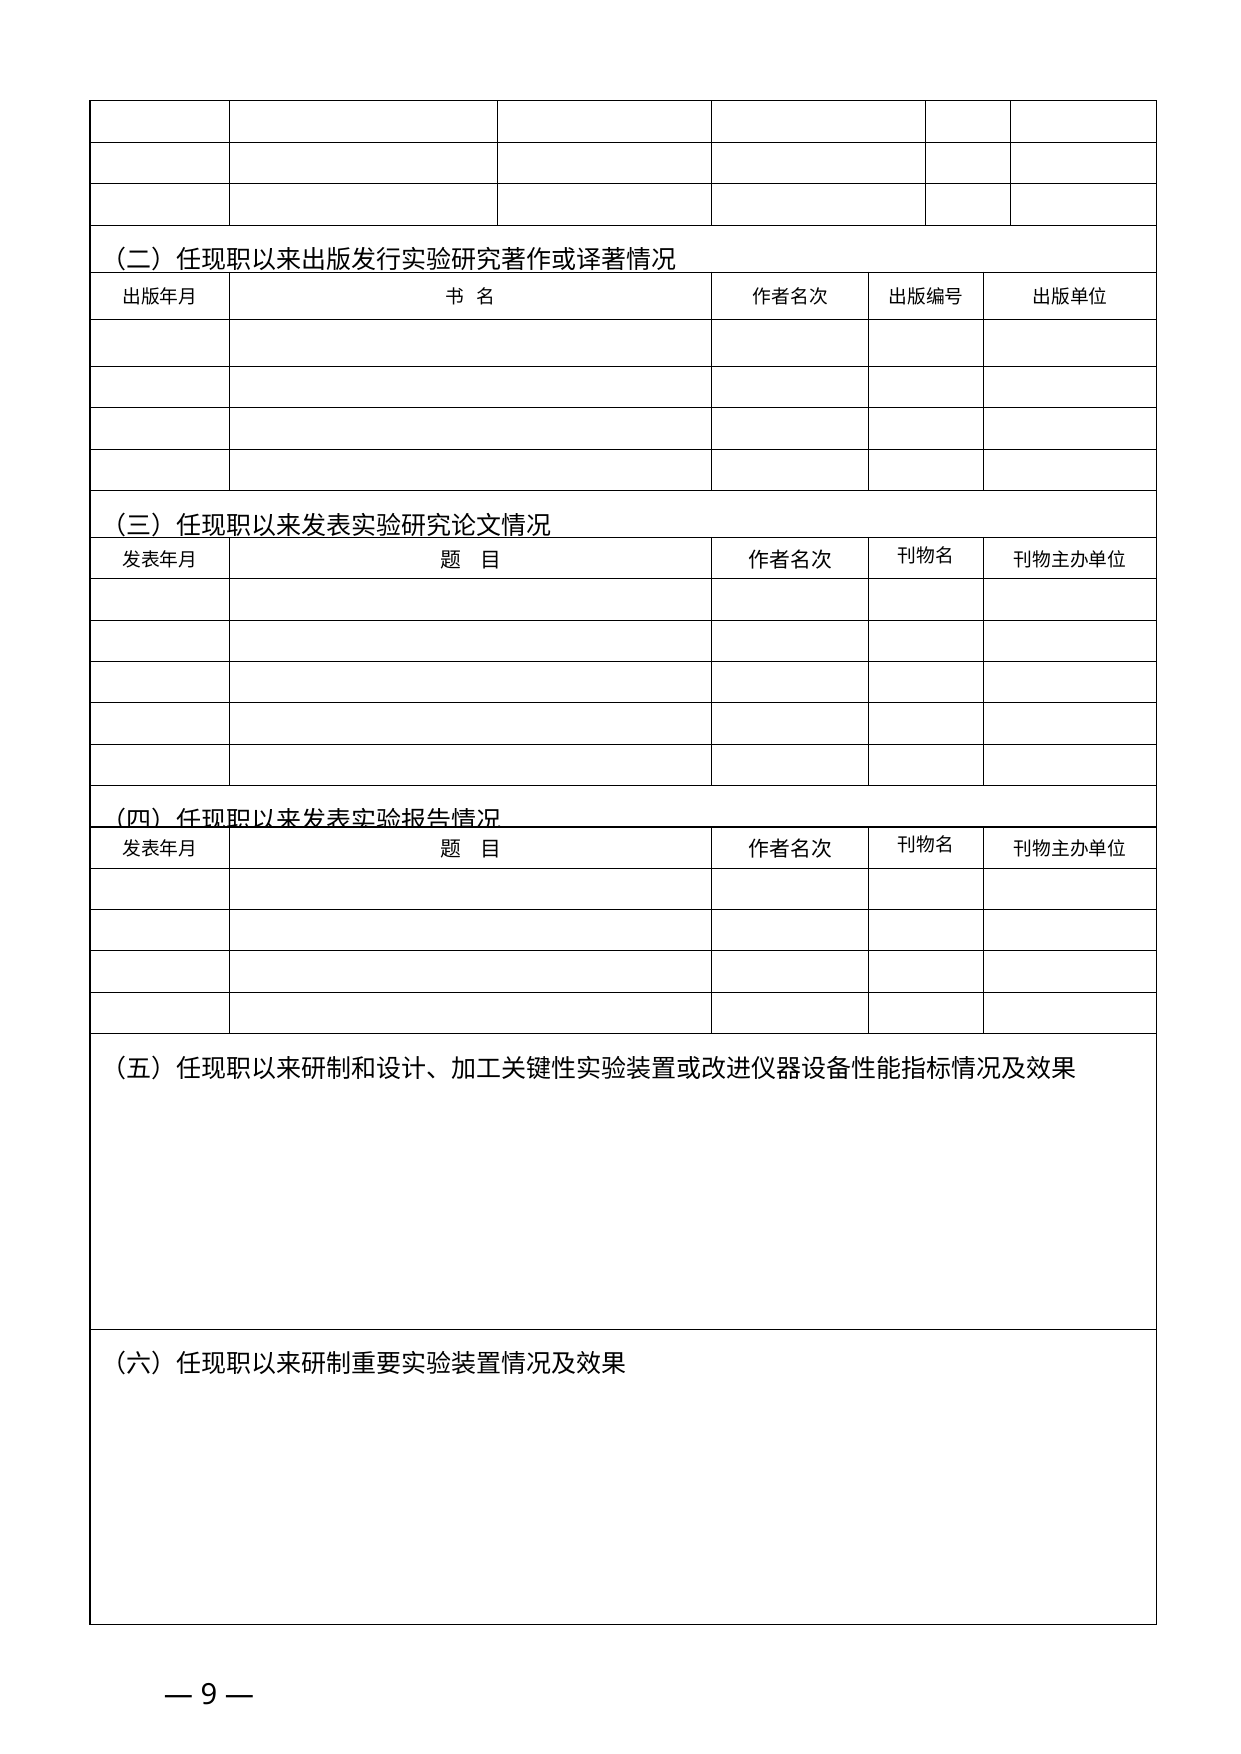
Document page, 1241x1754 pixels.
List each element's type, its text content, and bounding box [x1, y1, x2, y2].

table_cell [230, 101, 497, 142]
table_cell [91, 993, 229, 1033]
table_cell [984, 450, 1156, 490]
table_cell [712, 745, 868, 785]
table_cell [869, 367, 983, 407]
table_cell [984, 621, 1156, 661]
table_cell [984, 579, 1156, 619]
table_cell [230, 367, 711, 407]
table_cell [230, 910, 711, 950]
table_cell 刊物主办单位 [984, 828, 1156, 868]
table_cell 作者名次 [712, 538, 868, 578]
table_cell [984, 662, 1156, 702]
table_cell [1011, 143, 1156, 183]
table_cell [984, 993, 1156, 1033]
table_cell [230, 143, 497, 183]
table_cell 出版单位 [984, 273, 1156, 319]
table_cell （五）任现职以来研制和设计、加工关键性实验装置或改进仪器设备性能指标情况及效果 [91, 1034, 1156, 1328]
table_cell [926, 143, 1010, 183]
table_cell 刊物名称、刊号 [869, 538, 983, 578]
table_cell [984, 951, 1156, 992]
table_cell [91, 184, 229, 224]
table_cell [712, 450, 868, 490]
table_cell [230, 184, 497, 224]
table_cell [869, 869, 983, 909]
table_cell 题 目 [230, 828, 711, 868]
table_cell [984, 703, 1156, 744]
table_cell [91, 869, 229, 909]
table_cell （三）任现职以来发表实验研究论文情况 [91, 491, 1156, 537]
table_cell [984, 408, 1156, 448]
table_cell [869, 408, 983, 448]
table_cell [712, 579, 868, 619]
table_cell [230, 869, 711, 909]
table_cell 出版年月 [91, 273, 229, 319]
table_cell [91, 101, 229, 142]
table_cell [712, 951, 868, 992]
table_cell [91, 579, 229, 619]
table_cell [869, 579, 983, 619]
table_cell [712, 320, 868, 366]
table_cell [984, 320, 1156, 366]
table_cell [91, 662, 229, 702]
table_cell 题 目 [230, 538, 711, 578]
table_cell [926, 101, 1010, 142]
table_cell 发表年月 [91, 538, 229, 578]
table_cell [91, 910, 229, 950]
table_cell [984, 367, 1156, 407]
table_cell [230, 993, 711, 1033]
table_cell [712, 367, 868, 407]
table_cell [91, 745, 229, 785]
table_cell [712, 408, 868, 448]
table_cell [498, 184, 711, 224]
table_cell [869, 621, 983, 661]
table_cell [869, 320, 983, 366]
table_cell [230, 621, 711, 661]
table_cell [91, 703, 229, 744]
table_cell [712, 910, 868, 950]
table_cell [1011, 184, 1156, 224]
table_cell [869, 951, 983, 992]
table_cell [869, 745, 983, 785]
table_cell [712, 621, 868, 661]
table_cell （四）任现职以来发表实验报告情况 [91, 786, 1156, 826]
table_cell 刊物主办单位 [984, 538, 1156, 578]
table_cell [230, 745, 711, 785]
table_cell [712, 993, 868, 1033]
table_cell 出版编号 [869, 273, 983, 319]
table_cell [230, 703, 711, 744]
table_cell [91, 621, 229, 661]
table_cell [230, 408, 711, 448]
table_cell [91, 408, 229, 448]
table_cell [869, 450, 983, 490]
table_cell [984, 745, 1156, 785]
table_cell [984, 910, 1156, 950]
table_cell [1011, 101, 1156, 142]
table_cell [230, 579, 711, 619]
table_cell 书 名 [230, 273, 711, 319]
table_cell [869, 662, 983, 702]
table_cell [91, 143, 229, 183]
table_cell [869, 993, 983, 1033]
table_cell [230, 450, 711, 490]
table_cell [91, 320, 229, 366]
table_cell [712, 101, 925, 142]
table_cell [230, 951, 711, 992]
table_cell [869, 910, 983, 950]
table_cell [712, 662, 868, 702]
table_cell [91, 951, 229, 992]
table_cell 刊物名称、刊号 [869, 828, 983, 868]
table_cell [984, 869, 1156, 909]
table_cell （二）任现职以来出版发行实验研究著作或译著情况 [91, 226, 1156, 272]
table_cell [712, 143, 925, 183]
table_cell [91, 450, 229, 490]
table_cell [712, 703, 868, 744]
table_cell 发表年月 [91, 828, 229, 868]
table_cell [712, 184, 925, 224]
table_cell [498, 101, 711, 142]
table_cell [230, 320, 711, 366]
table_cell [230, 662, 711, 702]
table_cell [91, 367, 229, 407]
table_cell [926, 184, 1010, 224]
table_cell （六）任现职以来研制重要实验装置情况及效果 [91, 1330, 1156, 1624]
table_cell [712, 869, 868, 909]
table_cell 作者名次 [712, 828, 868, 868]
table_cell [498, 143, 711, 183]
table_cell [869, 703, 983, 744]
table_cell 作者名次 [712, 273, 868, 319]
